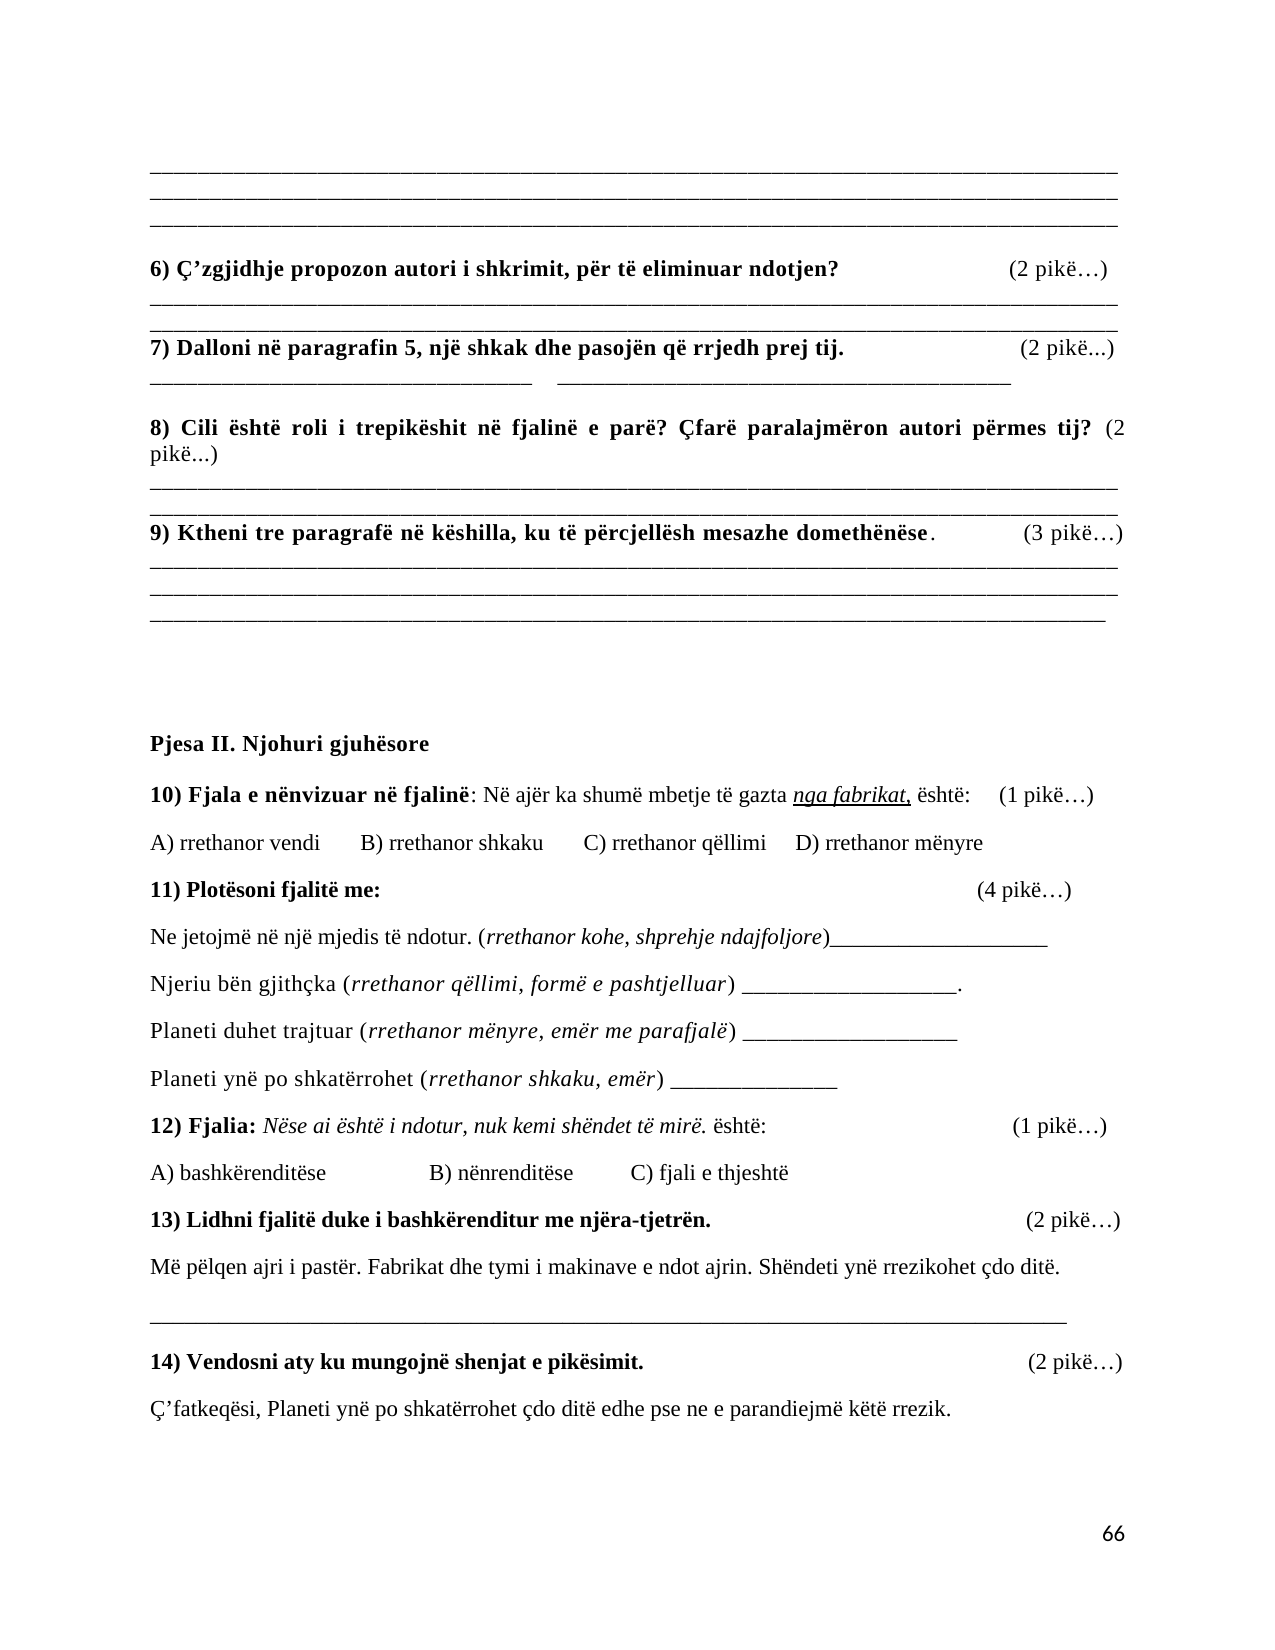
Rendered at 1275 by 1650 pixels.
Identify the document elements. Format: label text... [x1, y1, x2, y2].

text 14) Vendosni aty ku mungojnë shenjat e pikësimit. (2 pikë…) [150, 1348, 1125, 1374]
text 9) Ktheni tre paragrafë në këshilla, ku të përcjellësh mesazhe domethënëse. (3 pikë…) __________________________________________________________________________________________________________________________________________________________________________________________________________________________________________________ [150, 519, 1125, 624]
text Pjesa II. Njohuri gjuhësore [150, 730, 1125, 757]
text 11) Plotësoni fjalitë me: (4 pikë…) [150, 876, 1125, 902]
text ___________________________________________________________________________________________________________________________________________________________________________________________________________________________________________________ [150, 150, 1125, 229]
text 10) Fjala e nënvizuar në fjalinë: Në ajër ka shumë mbetje të gazta nga fabrikat, është: (1 pikë…) [150, 781, 1125, 808]
text ________________________________________________________________________________ [150, 1301, 1125, 1327]
text Më pëlqen ajri i pastër. Fabrikat dhe tymi i makinave e ndot ajrin. Shëndeti ynë rrezikohet çdo ditë. [150, 1253, 1125, 1280]
text A) bashkërenditëse B) nënrenditëse C) fjali e thjeshtë [150, 1159, 1125, 1185]
text Planeti duhet trajtuar (rrethanor mënyre, emër me parafjalë) __________________ [150, 1017, 1125, 1044]
text 6) Ç’zgjidhje propozon autori i shkrimit, për të eliminuar ndotjen? (2 pikë…) [150, 255, 1125, 282]
text 7) Dalloni në paragrafin 5, një shkak dhe pasojën që rrjedh prej tij. (2 pikë...) [150, 334, 1125, 361]
text Njeriu bën gjithçka (rrethanor qëllimi, formë e pashtjelluar) __________________. [150, 970, 1125, 997]
text 13) Lidhni fjalitë duke i bashkërenditur me njëra-tjetrën. (2 pikë…) [150, 1206, 1125, 1232]
text A) rrethanor vendi B) rrethanor shkaku C) rrethanor qëllimi D) rrethanor mënyre [150, 829, 1125, 855]
text 8) Cili është roli i trepikëshit në fjalinë e parë? Çfarë paralajmëron autori përmes tij? (2 pikë...) __________________________________________________________________________________________________________________________________________________________________ [150, 413, 1125, 519]
text ________________________________ ______________________________________ [150, 361, 1125, 387]
text Ç’fatkeqësi, Planeti ynë po shkatërrohet çdo ditë edhe pse ne e parandiejmë këtë rrezik. [150, 1395, 1125, 1421]
text Planeti ynë po shkatërrohet (rrethanor shkaku, emër) ______________ [150, 1064, 1125, 1091]
text Ne jetojmë në një mjedis të ndotur. (rrethanor kohe, shprehje ndajfoljore)___________________ [150, 923, 1125, 949]
text __________________________________________________________________________________________________________________________________________________________________ [150, 282, 1125, 334]
text 12) Fjalia: Nëse ai është i ndotur, nuk kemi shëndet të mirë. është: (1 pikë…) [150, 1112, 1125, 1138]
